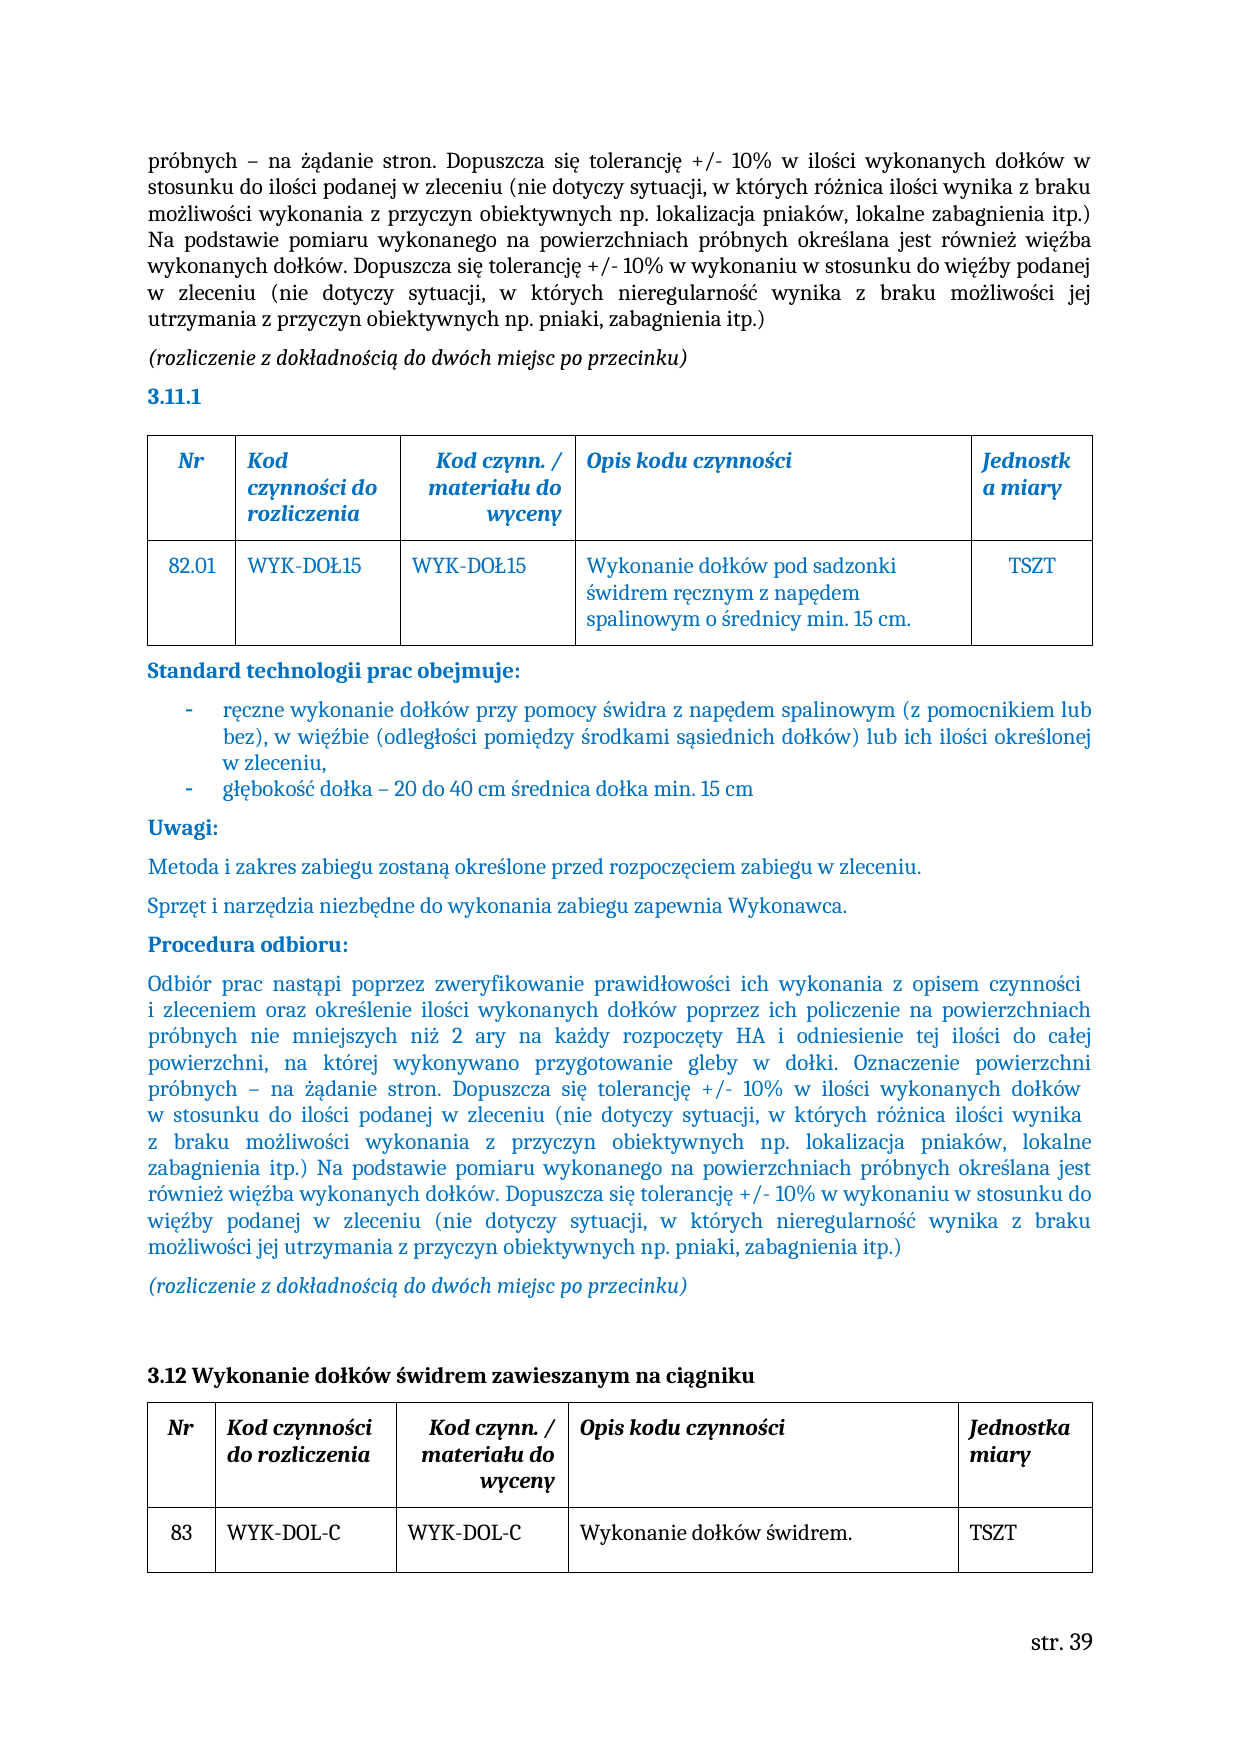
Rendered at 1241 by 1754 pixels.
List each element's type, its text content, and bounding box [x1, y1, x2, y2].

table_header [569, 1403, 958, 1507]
list ręczne wykonanie dołków przy pomocy świdra z napędem spalinowym (z pomocnikiem lub bez), w więźbie (odległości pomiędzy środkami sąsiednich dołków) lub ich ilości określonej w zleceniu, [185, 697, 1093, 776]
text (rozliczenie z dokładnością do dwóch miejsc po przecinku) [148, 344, 1093, 371]
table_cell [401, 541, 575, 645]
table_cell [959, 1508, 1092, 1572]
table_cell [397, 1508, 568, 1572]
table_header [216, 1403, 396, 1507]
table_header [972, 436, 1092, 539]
text Uwagi: [148, 815, 1093, 841]
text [148, 148, 1093, 332]
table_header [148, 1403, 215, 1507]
text Standard technologii prac obejmuje: [148, 658, 1093, 684]
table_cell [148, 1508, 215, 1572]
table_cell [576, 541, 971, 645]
text Sprzęt i narzędzia niezbędne do wykonania zabiegu zapewnia Wykonawca. [148, 893, 1093, 919]
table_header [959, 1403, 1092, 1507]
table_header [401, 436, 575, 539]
text (rozliczenie z dokładnością do dwóch miejsc po przecinku) [148, 1273, 1093, 1299]
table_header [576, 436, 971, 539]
text 3.11.1 [148, 383, 1093, 410]
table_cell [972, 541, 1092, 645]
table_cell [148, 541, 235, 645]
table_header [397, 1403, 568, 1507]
text 3.12 Wykonanie dołków świdrem zawieszanym na ciągniku [148, 1363, 1093, 1389]
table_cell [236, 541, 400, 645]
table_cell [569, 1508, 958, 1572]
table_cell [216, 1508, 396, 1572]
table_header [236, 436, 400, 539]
list głębokość dołka – 20 do 40 cm średnica dołka min. 15 cm [185, 776, 1093, 802]
text Procedura odbioru: [148, 932, 1093, 958]
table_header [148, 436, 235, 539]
text Metoda i zakres zabiegu zostaną określone przed rozpoczęciem zabiegu w zleceniu. [148, 854, 1093, 880]
